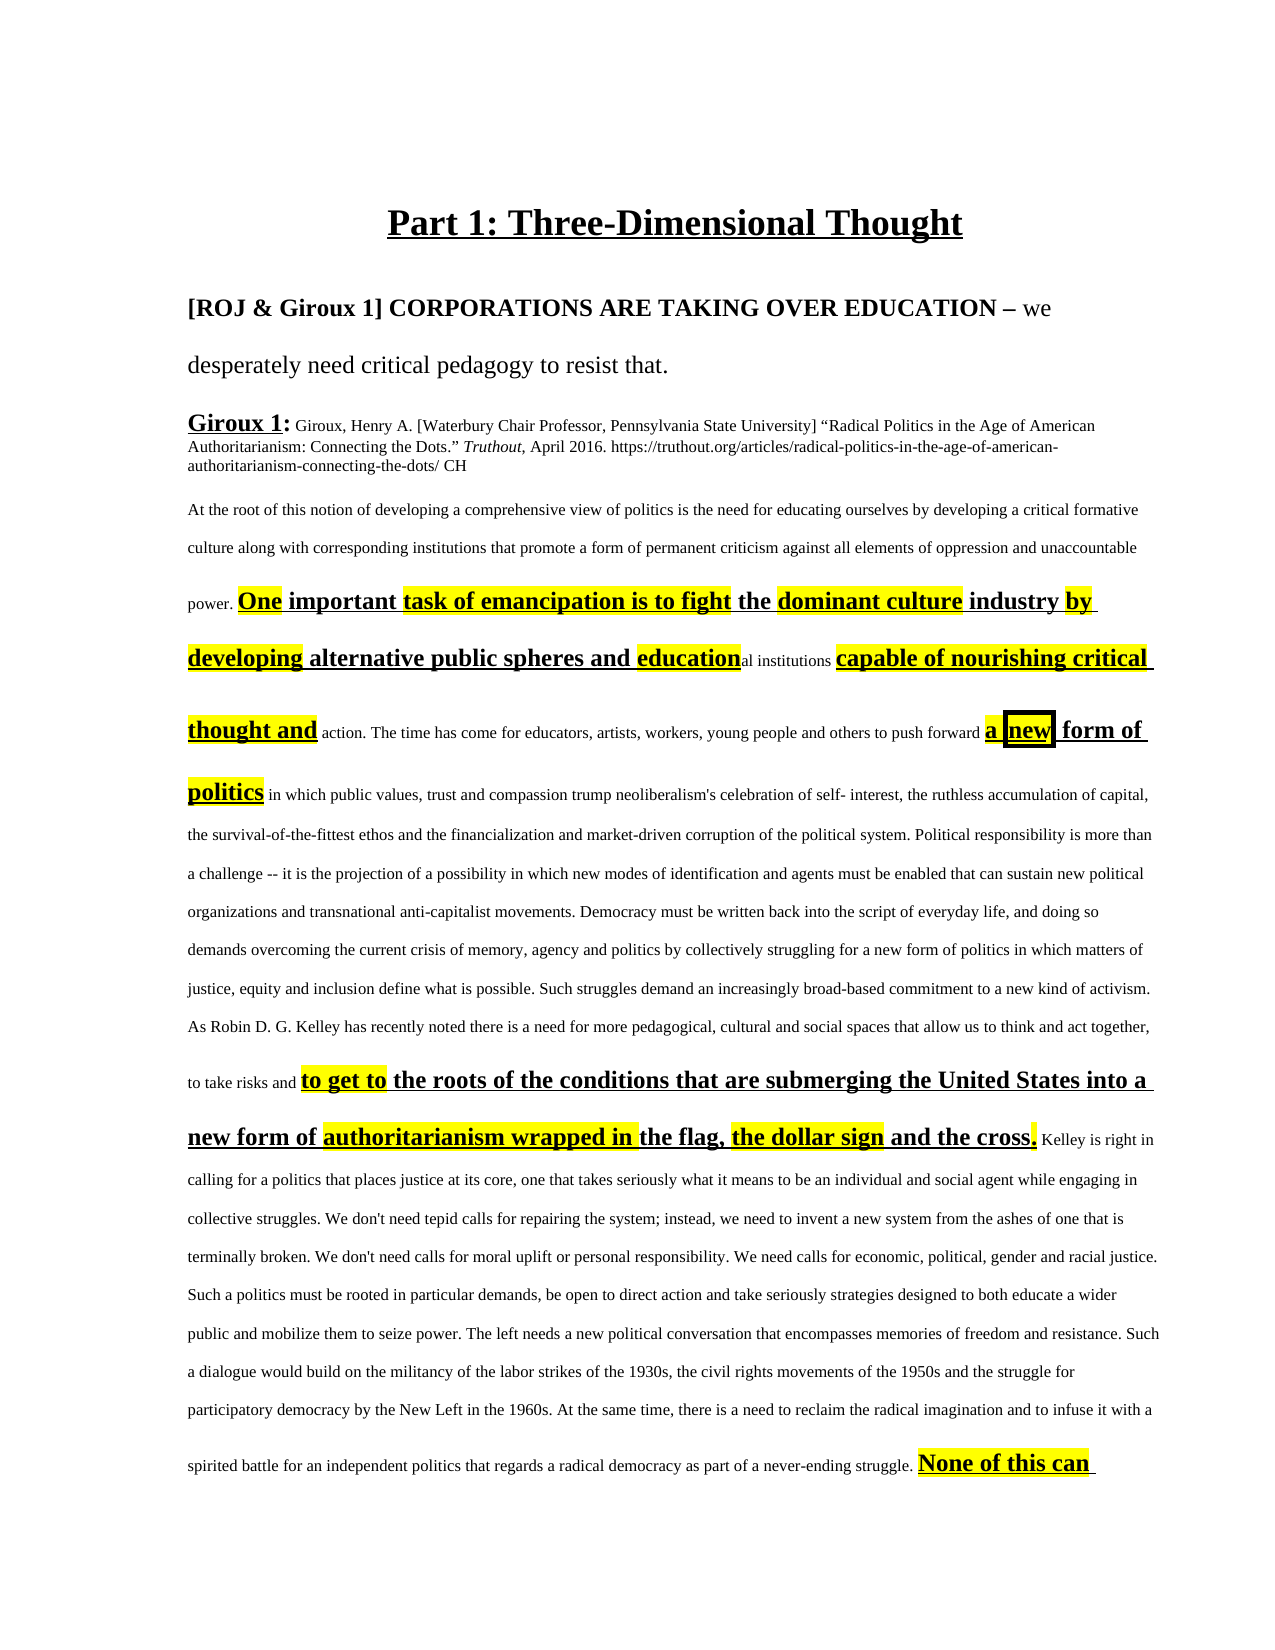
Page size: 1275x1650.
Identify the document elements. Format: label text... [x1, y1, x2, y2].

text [187, 500, 1162, 1477]
subtitle Part 1: Three-Dimensional Thought [187, 200, 1162, 243]
subtitle [ROJ & Giroux 1] CORPORATIONS ARE TAKING OVER EDUCATION – we desperately need critical pedagogy to resist that. [187, 293, 1162, 379]
text Giroux 1: Giroux, Henry A. [Waterbury Chair Professor, Pennsylvania State University] “Radical Politics in the Age of American Authoritarianism: Connecting the Dots.” Truthout, April 2016. https://truthout.org/articles/radical-politics-in-the-age-of-american-authoritarianism-connecting-the-dots/ CH [187, 408, 1162, 475]
